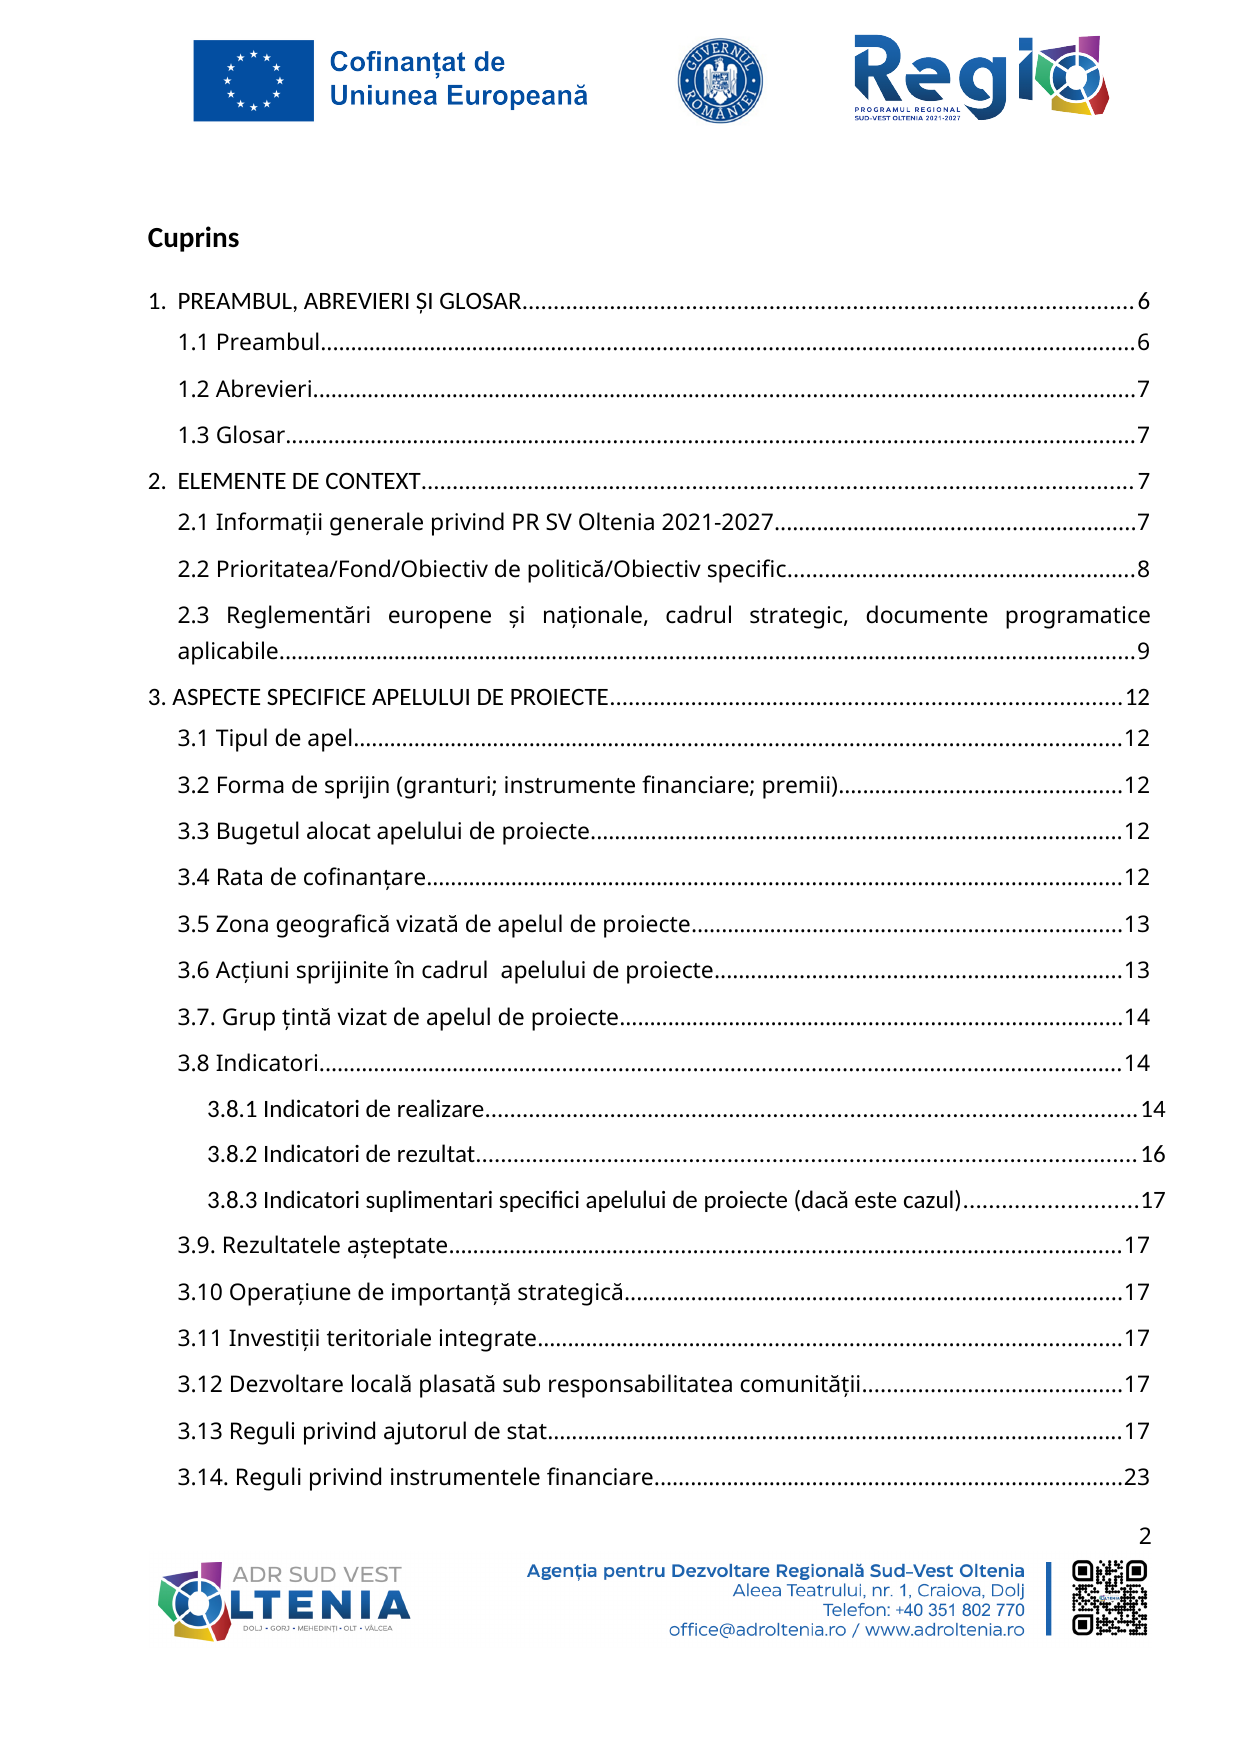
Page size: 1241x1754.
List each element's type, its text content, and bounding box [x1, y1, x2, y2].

text 2.2 Prioritatea/Fond/Obiectiv de politică/Obiectiv specific 8 [177, 553, 1152, 584]
picture [188, 35, 590, 125]
text 1.1 Preambul 6 [177, 326, 1152, 358]
text 3.8.1 Indicatori de realizare 14 [207, 1093, 1152, 1124]
text Cuprins [148, 219, 1152, 255]
text 3.12 Dezvoltare locală plasată sub responsabilitatea comunității 17 [177, 1368, 1152, 1400]
text 3.7. Grup țintă vizat de apelul de proiecte 14 [177, 1000, 1152, 1032]
text 3.14. Reguli privind instrumentele financiare 23 [177, 1461, 1152, 1492]
text 2. ELEMENTE DE CONTEXT 7 [148, 465, 1152, 496]
text 3.9. Rezultatele așteptate 17 [177, 1229, 1152, 1261]
text 3.8.2 Indicatori de rezultat 16 [207, 1138, 1152, 1169]
text 3.8 Indicatori 14 [177, 1047, 1152, 1078]
text 3.13 Reguli privind ajutorul de stat 17 [177, 1415, 1152, 1446]
text 2.1 Informații generale privind PR SV Oltenia 2021-2027 7 [177, 506, 1152, 538]
text 1.2 Abrevieri 7 [177, 373, 1152, 404]
text 3.3 Bugetul alocat apelului de proiecte 12 [177, 815, 1152, 846]
text 2.3 Reglementări europene și naționale, cadrul strategic, documente programatice aplicabile 9 [177, 599, 1152, 666]
picture [852, 34, 1111, 123]
text 1.3 Glosar 7 [177, 419, 1152, 450]
text 3.2 Forma de sprijin (granturi; instrumente financiare; premii) 12 [177, 769, 1152, 800]
text 3.5 Zona geografică vizată de apelul de proiecte 13 [177, 908, 1152, 939]
text 3.8.3 Indicatori suplimentari specifici apelului de proiecte (dacă este cazul) 17 [207, 1184, 1152, 1214]
picture [148, 1551, 1152, 1648]
picture [674, 36, 768, 126]
text 3.10 Operațiune de importanță strategică 17 [177, 1276, 1152, 1307]
text 3. ASPECTE SPECIFICE APELULUI DE PROIECTE 12 [148, 681, 1152, 712]
text 3.11 Investiții teritoriale integrate 17 [177, 1322, 1152, 1353]
text 1. PREAMBUL, ABREVIERI ȘI GLOSAR 6 [148, 285, 1152, 316]
text 3.6 Acțiuni sprijinite în cadrul apelului de proiecte 13 [177, 954, 1152, 985]
text 3.4 Rata de cofinanțare 12 [177, 861, 1152, 893]
text 3.1 Tipul de apel 12 [177, 722, 1152, 753]
